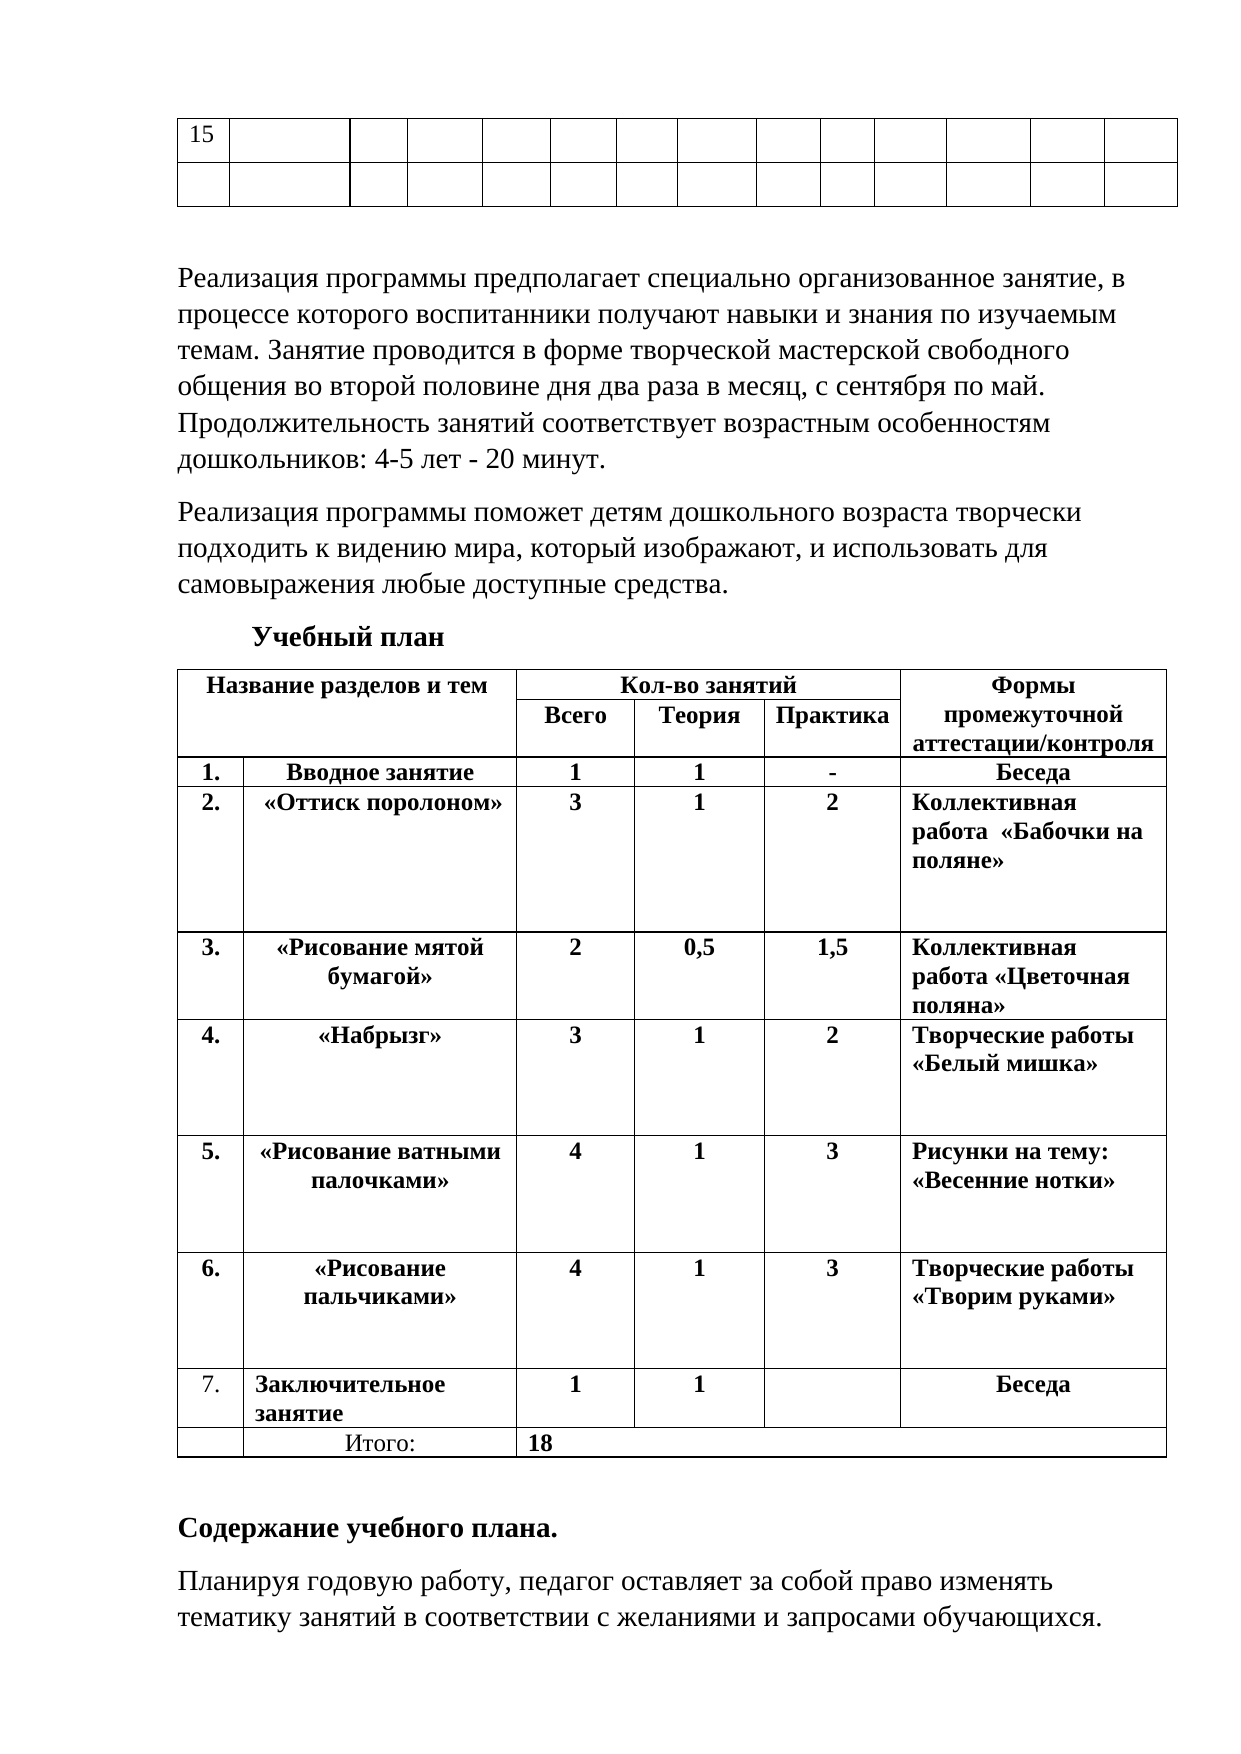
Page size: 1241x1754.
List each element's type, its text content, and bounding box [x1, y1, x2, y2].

table_cell [351, 119, 407, 162]
table_cell 15 [178, 119, 229, 162]
table_cell [617, 163, 677, 206]
table_cell «Оттиск поролоном» [244, 787, 516, 931]
table_cell [483, 119, 550, 162]
text Содержание учебного плана. [177, 1510, 1167, 1544]
table_cell [408, 163, 482, 206]
table_cell Теория [635, 700, 764, 756]
table_cell 3 [765, 1253, 900, 1368]
table_cell 3 [517, 787, 634, 931]
table_cell [821, 163, 874, 206]
table_cell [408, 119, 482, 162]
table_cell [1105, 163, 1177, 206]
table_cell [1031, 119, 1104, 162]
table_cell [678, 119, 756, 162]
table_cell Всего [517, 700, 634, 756]
table_cell 1,5 [765, 933, 900, 1019]
table_cell 1. [178, 758, 243, 786]
table_cell [551, 163, 616, 206]
table_cell 1 [635, 787, 764, 931]
table_cell 5. [178, 1136, 243, 1252]
table_cell [178, 163, 229, 206]
table_cell 2 [517, 933, 634, 1019]
table_cell 1 [635, 1253, 764, 1368]
table_cell 1 [517, 1369, 634, 1427]
table_cell [757, 163, 820, 206]
table_cell [351, 163, 407, 206]
table_cell 1 [635, 1136, 764, 1252]
table_cell [875, 163, 946, 206]
table_cell [947, 119, 1030, 162]
table_cell 1 [635, 1369, 764, 1427]
table_cell 1 [635, 758, 764, 786]
table_cell Вводное занятие [244, 758, 516, 786]
table_header Кол-во занятий [517, 670, 900, 699]
text Реализация программы предполагает специально организованное занятие, в процессе которого воспитанники получают навыки и знания по изучаемым темам. Занятие проводится в форме творческой мастерской свободного общения во второй половине дня два раза в месяц, с сентября по май. Продолжительность занятий соответствует возрастным особенностям дошкольников: 4-5 лет - 20 минут. [177, 260, 1167, 474]
table_cell Коллективная работа «Бабочки на поляне» [901, 787, 1166, 931]
text Учебный план [177, 619, 1167, 652]
table_cell [1031, 163, 1104, 206]
table_cell 6. [178, 1253, 243, 1368]
table_cell [483, 163, 550, 206]
table_cell Коллективная работа «Цветочная поляна» [901, 933, 1166, 1019]
table_cell [1105, 119, 1177, 162]
table_cell Рисунки на тему: «Весенние нотки» [901, 1136, 1166, 1252]
table_cell 3. [178, 933, 243, 1019]
table_cell 2. [178, 787, 243, 931]
table_cell [178, 1428, 243, 1456]
table_cell «Набрызг» [244, 1020, 516, 1135]
table_header Название разделов и тем [178, 670, 516, 756]
table_cell Беседа [901, 758, 1166, 786]
table_cell 1 [635, 1020, 764, 1135]
table_cell [765, 1369, 900, 1427]
table_cell [821, 119, 874, 162]
table_cell 1 [517, 758, 634, 786]
text Планируя годовую работу, педагог оставляет за собой право изменять тематику занятий в соответствии с желаниями и запросами обучающихся. [177, 1563, 1167, 1633]
table_cell [551, 119, 616, 162]
table_cell [875, 119, 946, 162]
table_cell 2 [765, 1020, 900, 1135]
table_cell [947, 163, 1030, 206]
table_cell Итого: [244, 1428, 516, 1456]
table_cell [757, 119, 820, 162]
table_cell «Рисование пальчиками» [244, 1253, 516, 1368]
table_cell 18 [517, 1428, 1166, 1456]
table_cell [230, 163, 349, 206]
table_cell 0,5 [635, 933, 764, 1019]
text Реализация программы поможет детям дошкольного возраста творчески подходить к видению мира, который изображают, и использовать для самовыражения любые доступные средства. [177, 494, 1167, 599]
table_cell Творческие работы «Белый мишка» [901, 1020, 1166, 1135]
table_cell 4 [517, 1253, 634, 1368]
table_cell [678, 163, 756, 206]
table_cell [230, 119, 349, 162]
table_cell - [765, 758, 900, 786]
table_cell «Рисование ватными палочками» [244, 1136, 516, 1252]
table_cell 4 [517, 1136, 634, 1252]
table_cell Творческие работы «Творим руками» [901, 1253, 1166, 1368]
table_cell 3 [517, 1020, 634, 1135]
table_cell 7. [178, 1369, 243, 1427]
table_cell Заключительное занятие [244, 1369, 516, 1427]
table_cell 3 [765, 1136, 900, 1252]
table_cell Практика [765, 700, 900, 756]
table_cell «Рисование мятой бумагой» [244, 933, 516, 1019]
table_cell [617, 119, 677, 162]
table_cell Беседа [901, 1369, 1166, 1427]
table_cell 4. [178, 1020, 243, 1135]
table_header Формы промежуточной аттестации/контроля [901, 670, 1166, 756]
table_cell 2 [765, 787, 900, 931]
